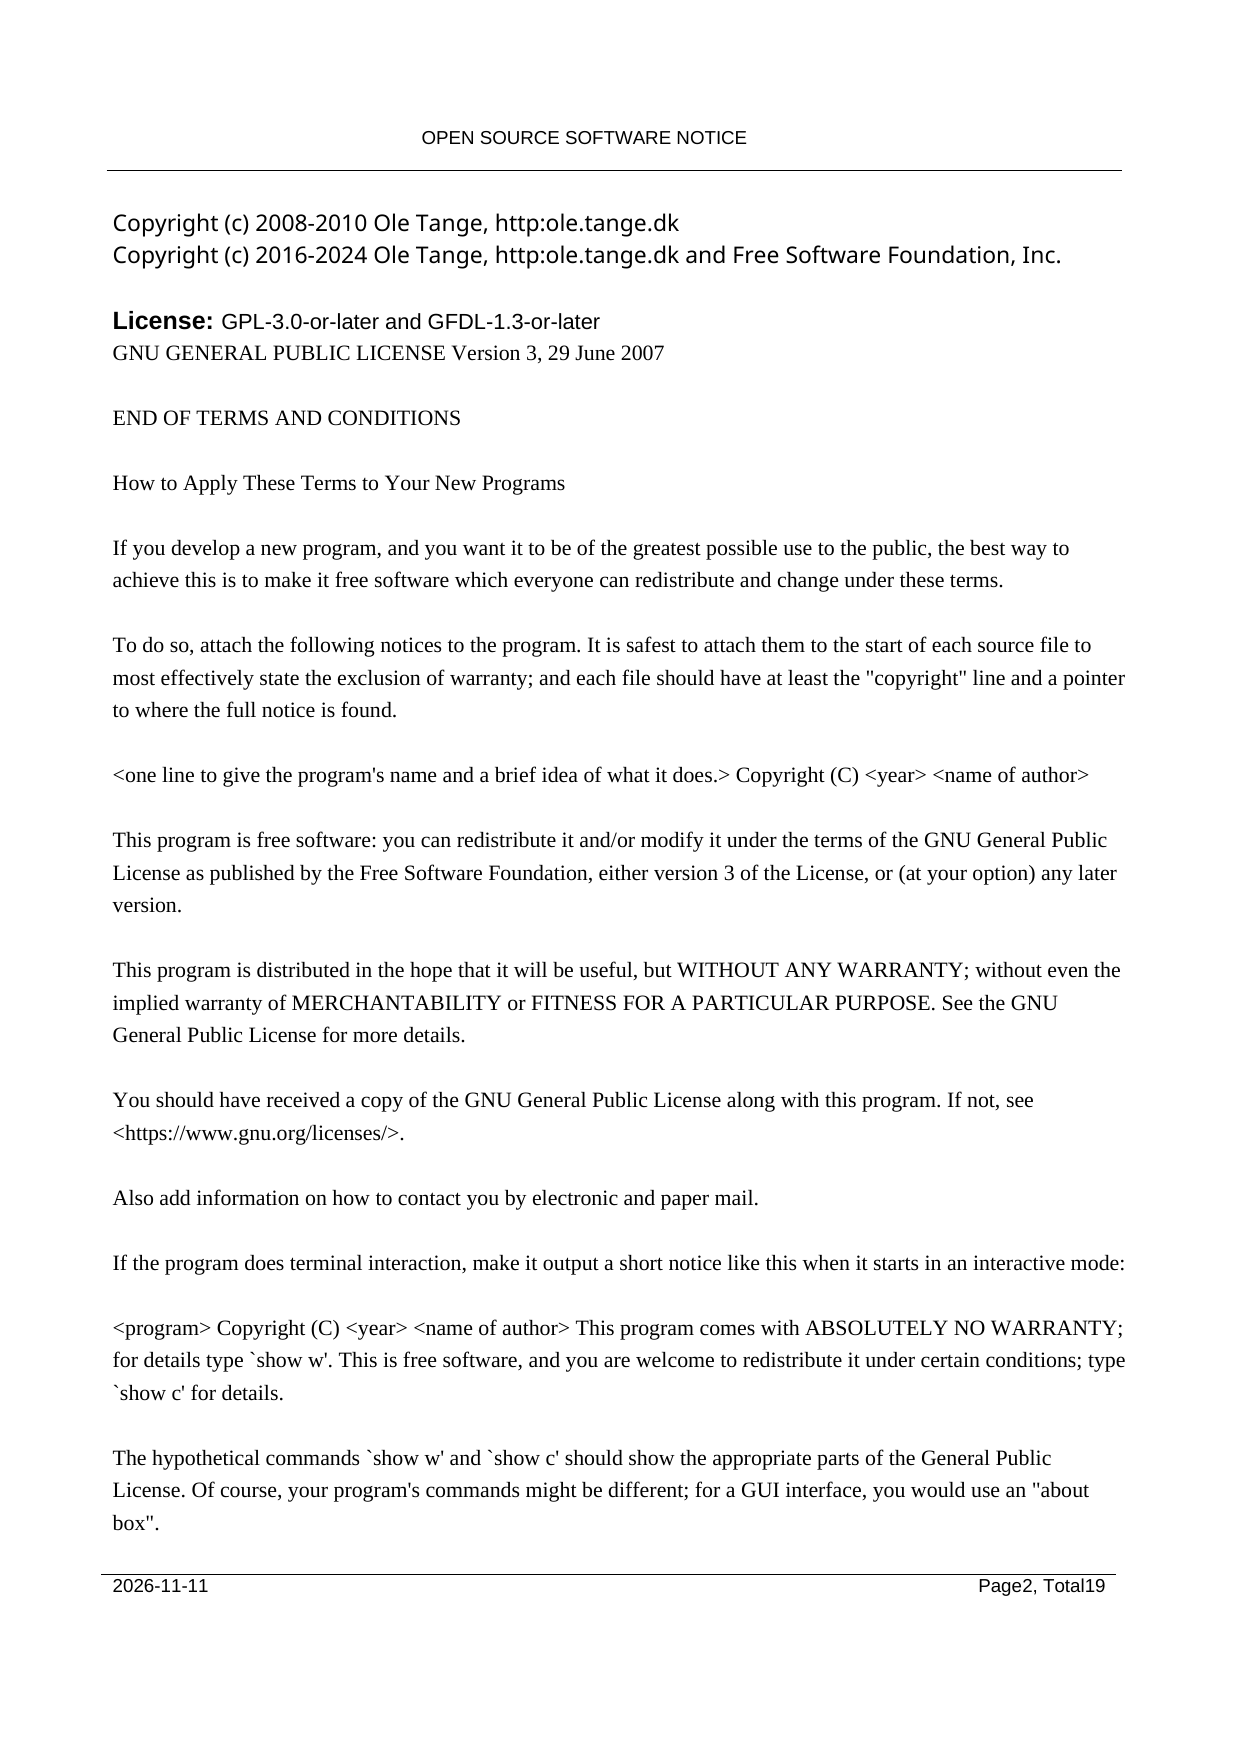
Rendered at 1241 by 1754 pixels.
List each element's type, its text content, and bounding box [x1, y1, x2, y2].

text License: GPL-3.0-or-later and GFDL-1.3-or-later [112, 304, 1128, 336]
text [112, 206, 1128, 304]
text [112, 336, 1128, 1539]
